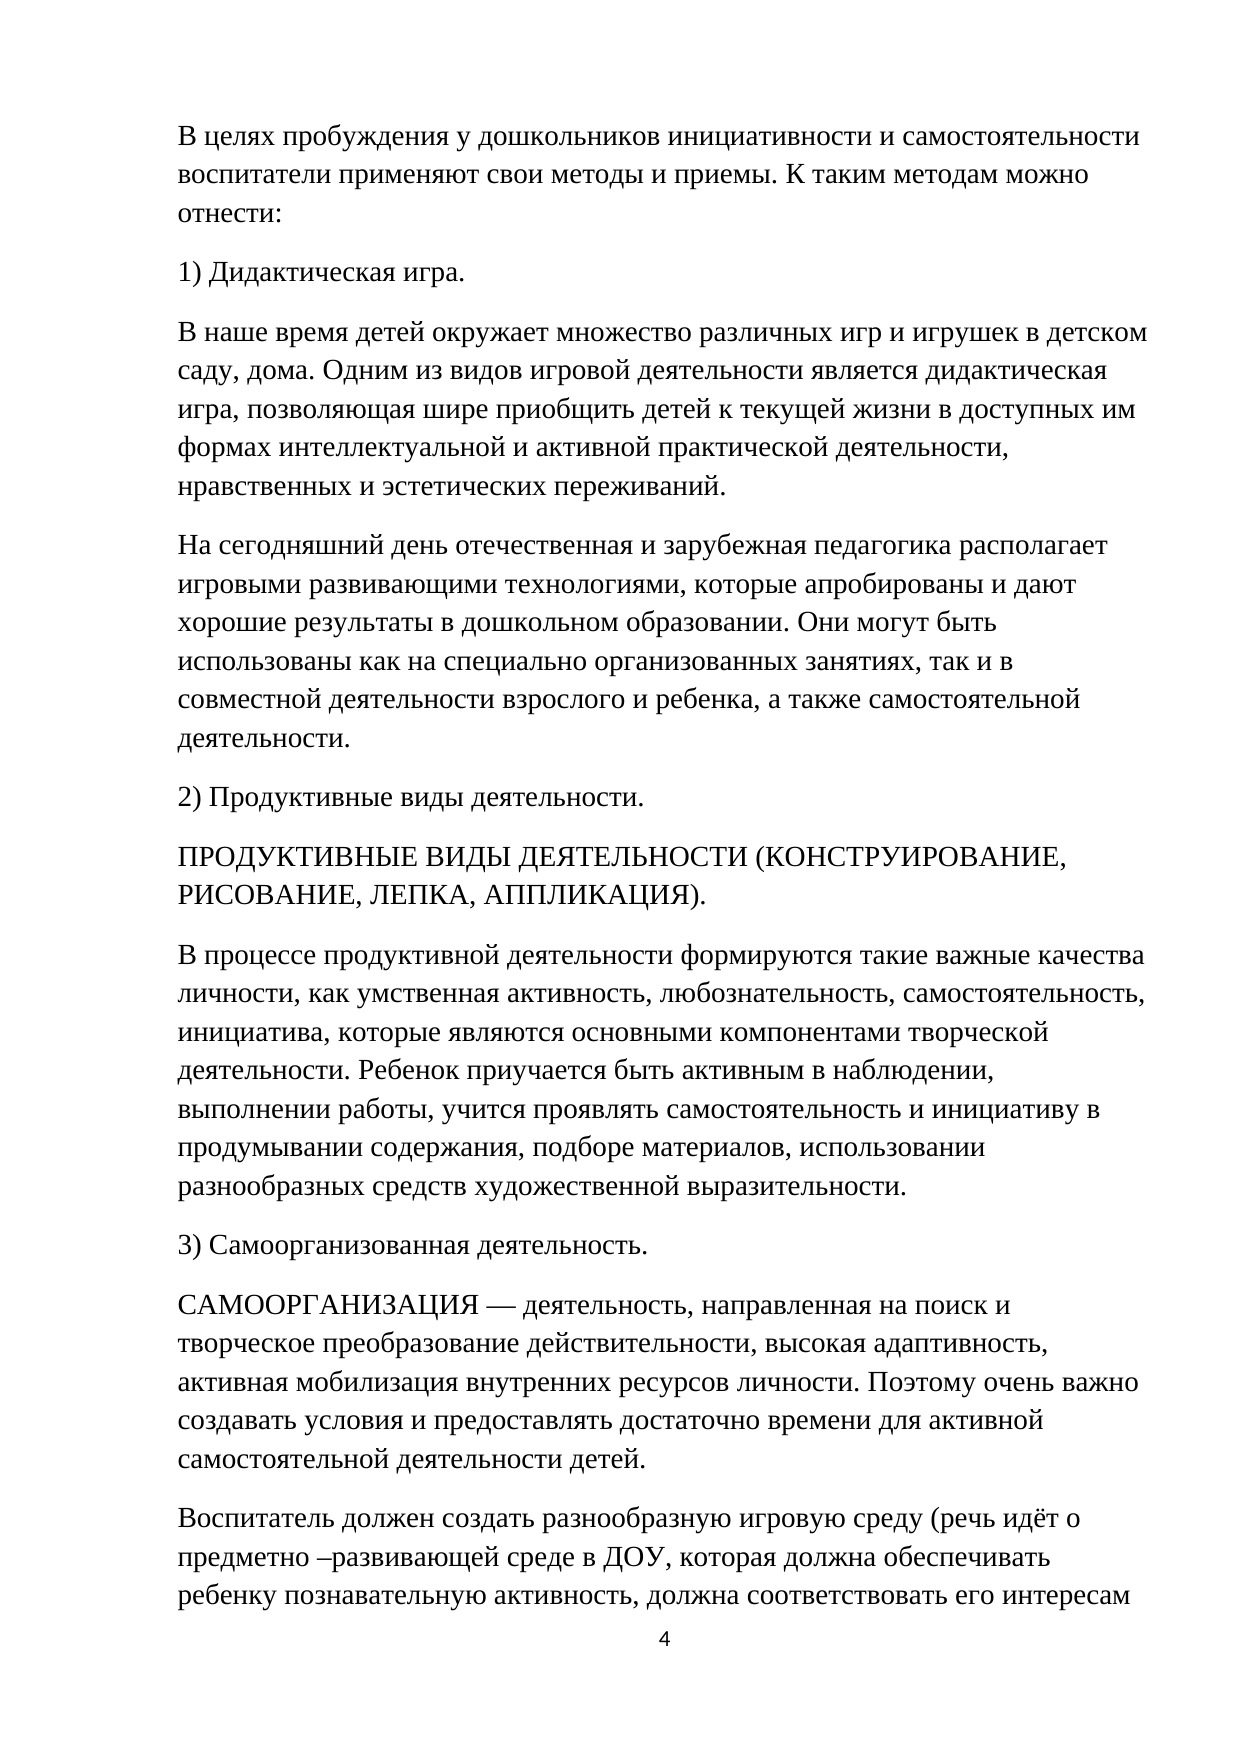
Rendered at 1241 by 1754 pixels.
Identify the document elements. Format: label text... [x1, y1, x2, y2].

text В процессе продуктивной деятельности формируются такие важные качества личности, как умственная активность, любознательность, самостоятельность, инициатива, которые являются основными компонентами творческой деятельности. Ребенок приучается быть активным в наблюдении, выполнении работы, учится проявлять самостоятельность и инициативу в продумывании содержания, подборе материалов, использовании разнообразных средств художественной выразительности. [177, 937, 1152, 1202]
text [177, 1500, 1152, 1611]
text 2) Продуктивные виды деятельности. [177, 779, 1152, 813]
text ПРОДУКТИВНЫЕ ВИДЫ ДЕЯТЕЛЬНОСТИ (КОНСТРУИРОВАНИЕ, РИСОВАНИЕ, ЛЕПКА, АППЛИКАЦИЯ). [177, 839, 1152, 911]
text На сегодняшний день отечественная и зарубежная педагогика располагает игровыми развивающими технологиями, которые апробированы и дают хорошие результаты в дошкольном образовании. Они могут быть использованы как на специально организованных занятиях, так и в совместной деятельности взрослого и ребенка, а также самостоятельной деятельности. [177, 527, 1152, 754]
text САМООРГАНИЗАЦИЯ — деятельность, направленная на поиск и творческое преобразование действительности, высокая адаптивность, активная мобилизация внутренних ресурсов личности. Поэтому очень важно создавать условия и предоставлять достаточно времени для активной самостоятельной деятельности детей. [177, 1287, 1152, 1474]
text 1) Дидактическая игра. [177, 254, 1152, 288]
text В целях пробуждения у дошкольников инициативности и самостоятельности воспитатели применяют свои методы и приемы. К таким методам можно отнести: [177, 118, 1152, 229]
text 3) Самоорганизованная деятельность. [177, 1227, 1152, 1261]
text В наше время детей окружает множество различных игр и игрушек в детском саду, дома. Одним из видов игровой деятельности является дидактическая игра, позволяющая шире приобщить детей к текущей жизни в доступных им формах интеллектуальной и активной практической деятельности, нравственных и эстетических переживаний. [177, 314, 1152, 502]
